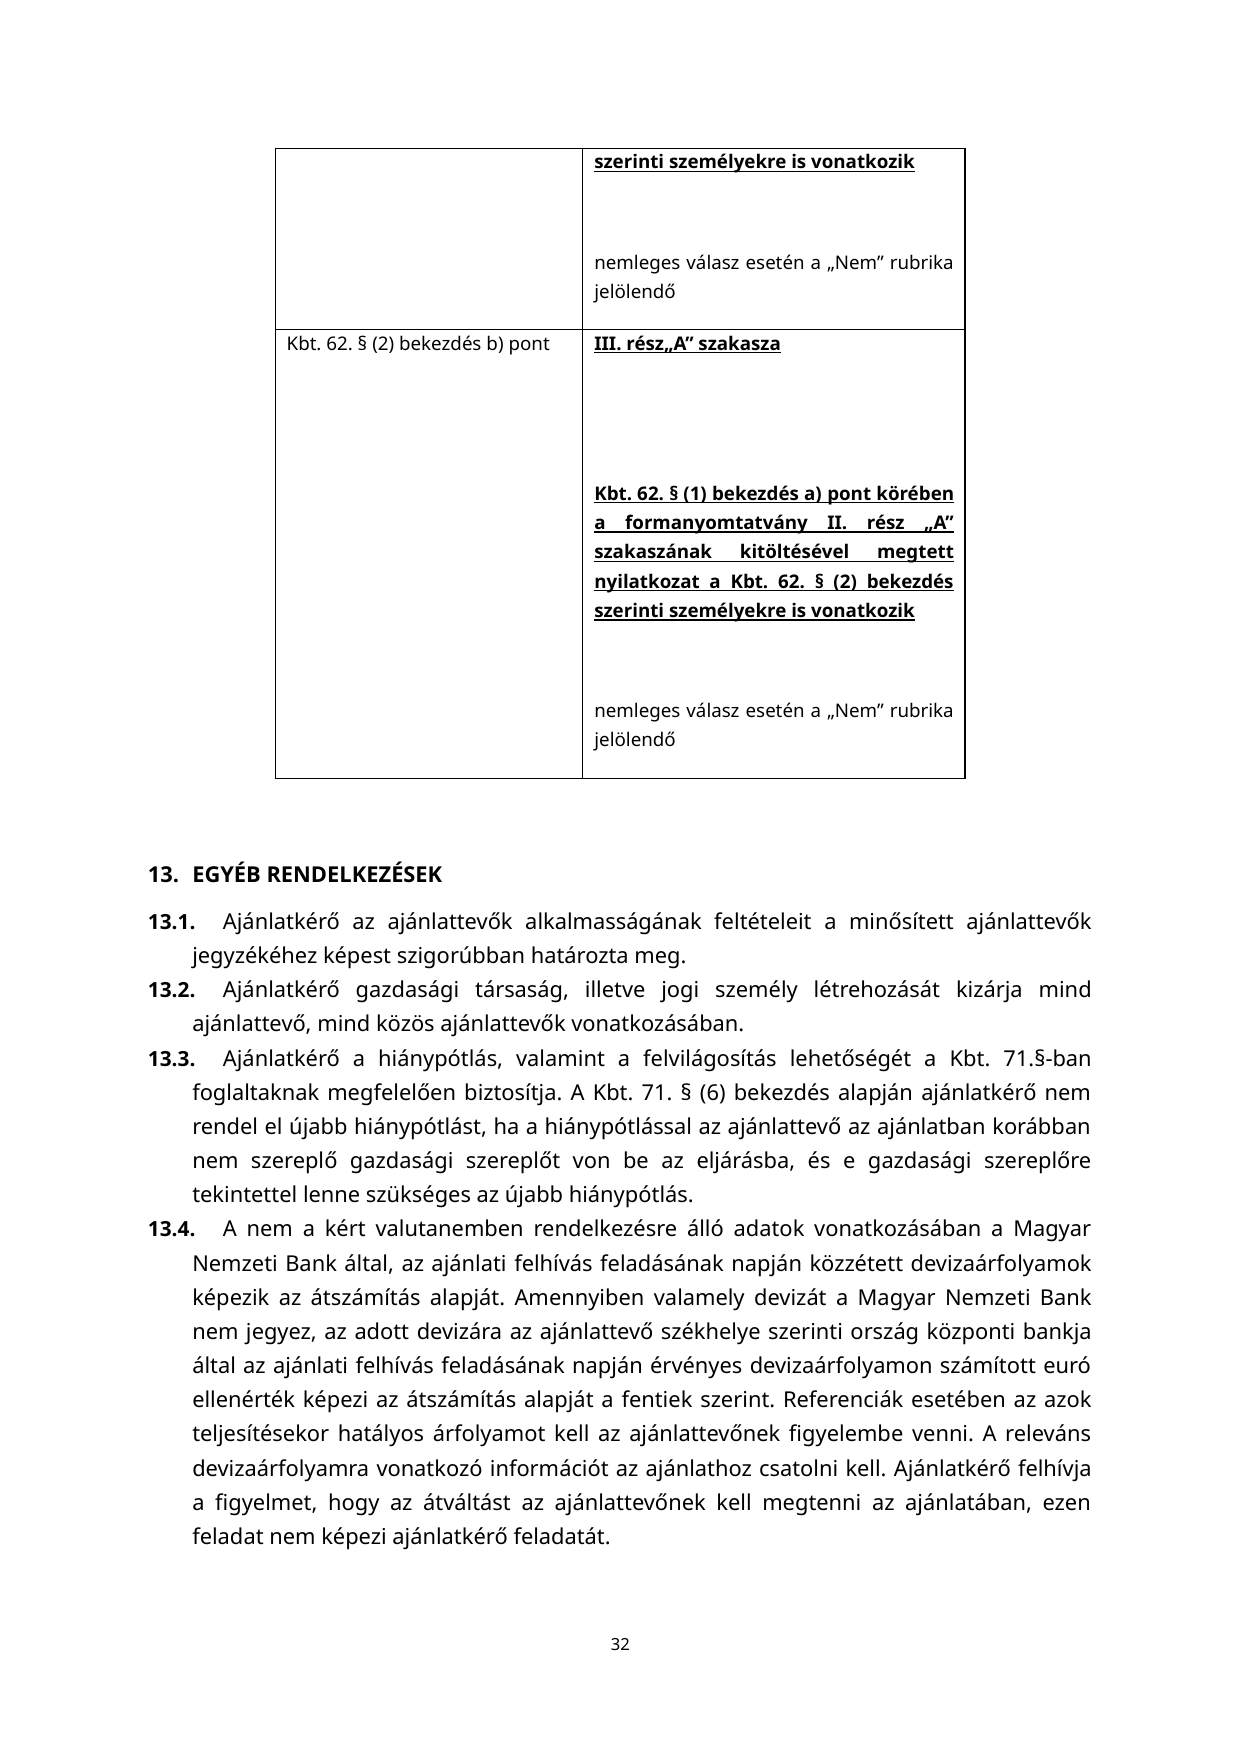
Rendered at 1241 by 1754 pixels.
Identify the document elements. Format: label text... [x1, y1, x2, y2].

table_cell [276, 149, 582, 329]
table_cell Kbt. 62. § (2) bekezdés b) pont [276, 330, 582, 777]
list Ajánlatkérő a hiánypótlás, valamint a felvilágosítás lehetőségét a Kbt. 71.§-ban foglaltaknak megfelelően biztosítja. A Kbt. 71. § (6) bekezdés alapján ajánlatkérő nem rendel el újabb hiánypótlást, ha a hiánypótlással az ajánlattevő az ajánlatban korábban nem szereplő gazdasági szereplőt von be az eljárásba, és e gazdasági szereplőre tekintettel lenne szükséges az újabb hiánypótlás. [148, 1043, 1092, 1209]
list Ajánlatkérő gazdasági társaság, illetve jogi személy létrehozását kizárja mind ajánlattevő, mind közös ajánlattevők vonatkozásában. [148, 974, 1092, 1038]
list Ajánlatkérő az ajánlattevők alkalmasságának feltételeit a minősített ajánlattevők jegyzékéhez képest szigorúbban határozta meg. [148, 906, 1092, 970]
list A nem a kért valutanemben rendelkezésre álló adatok vonatkozásában a Magyar Nemzeti Bank által, az ajánlati felhívás feladásának napján közzétett devizaárfolyamok képezik az átszámítás alapját. Amennyiben valamely devizát a Magyar Nemzeti Bank nem jegyez, az adott devizára az ajánlattevő székhelye szerinti ország központi bankja által az ajánlati felhívás feladásának napján érvényes devizaárfolyamon számított euró ellenérték képezi az átszámítás alapját a fentiek szerint. Referenciák esetében az azok teljesítésekor hatályos árfolyamot kell az ajánlattevőnek figyelembe venni. A releváns devizaárfolyamra vonatkozó információt az ajánlathoz csatolni kell. Ajánlatkérő felhívja a figyelmet, hogy az átváltást az ajánlattevőnek kell megtenni az ajánlatában, ezen feladat nem képezi ajánlatkérő feladatát. [148, 1213, 1092, 1551]
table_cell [583, 149, 964, 329]
list EGYÉB RENDELKEZÉSEK [148, 859, 1092, 889]
